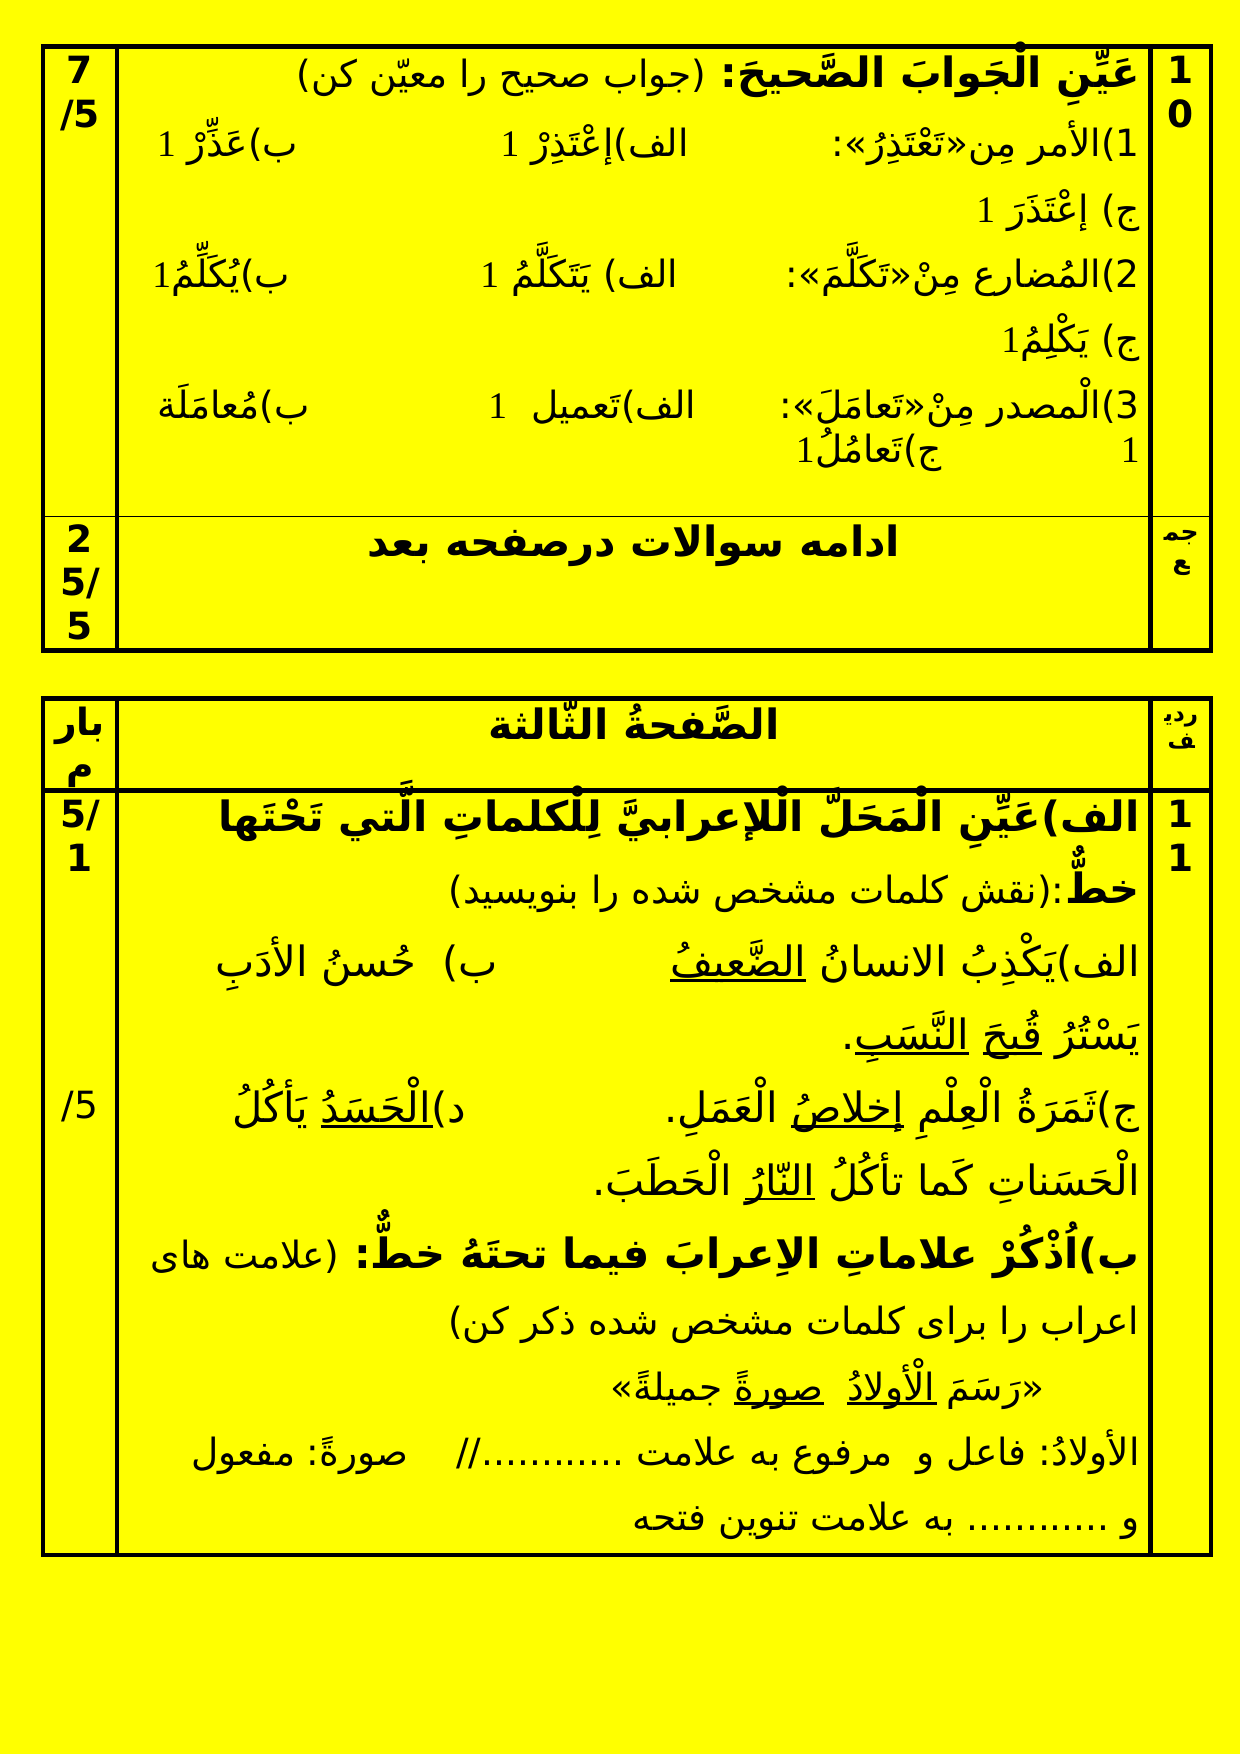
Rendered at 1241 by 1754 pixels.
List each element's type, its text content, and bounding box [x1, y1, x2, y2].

table_header بارم [45, 701, 115, 788]
table_cell الف)عَیِّنِ الْمَحَلَّ الْلإعرابيَّ لِلْکلماتِ الَّتي تَحْتَها خطٌّ:(نقش کلمات مشخص شده را بنویسید) الف)یَکْذِبُ الانسانُ الضَّعیفُ ب) حُسنُ الأدَبِ یَسْتُرُ قُبحَ النَّسَبِ. ج)ثَمَرَةُ الْعِلْمِ إخلاصُ الْعَمَلِ. د)الْحَسَدُ یَأکُلُ الْحَسَناتِ کَما تأکُلُ النّارُ الْحَطَبَ. ب)اُذْکُرْ علاماتِ الاِعرابَ فیما تحتَهُ خطٌّ: (علامت های اعراب را برای کلمات مشخص شده ذکر کن) «رَسَمَ الْأولادُ صورةً جمیلةً» الأولادُ: فاعل و مرفوع به علامت ............// صورةً: مفعول و ............ به علامت تنوین فتحه [119, 793, 1148, 1553]
table_cell 75/ [45, 49, 115, 516]
table_cell 5/1 5/ [45, 793, 115, 1553]
table_header الصَّفحةُ الثّالثة [119, 701, 1148, 788]
table_cell 11 [1153, 793, 1209, 1553]
table_header ردیف [1153, 701, 1209, 788]
table_cell ادامه سوالات درصفحه بعد [119, 517, 1148, 648]
table_cell 25/5 [45, 517, 115, 648]
table_cell عَیِّنِ الْجَوابَ الصَّحیحَ: (جواب صحیح را معیّن کن) 1)الأمر مِن«تَعْتَذِرُ»: الف)إعْتَذِرْ  ب)عَذِّرْ  ج) إعْتَذَرَ  2)المُضارع مِنْ«تَکَلَّمَ»: الف) یَتَکَلَّمُ  ب)یُکَلِّمُ ج) یَکْلِمُ 3)الْمصدر مِنْ«تَعامَلَ»: الف)تَعمیل  ب)مُعامَلَة  ج)تَعامُلُ [119, 49, 1148, 516]
table_cell جمع [1153, 517, 1209, 648]
table_cell 10 [1153, 49, 1209, 516]
